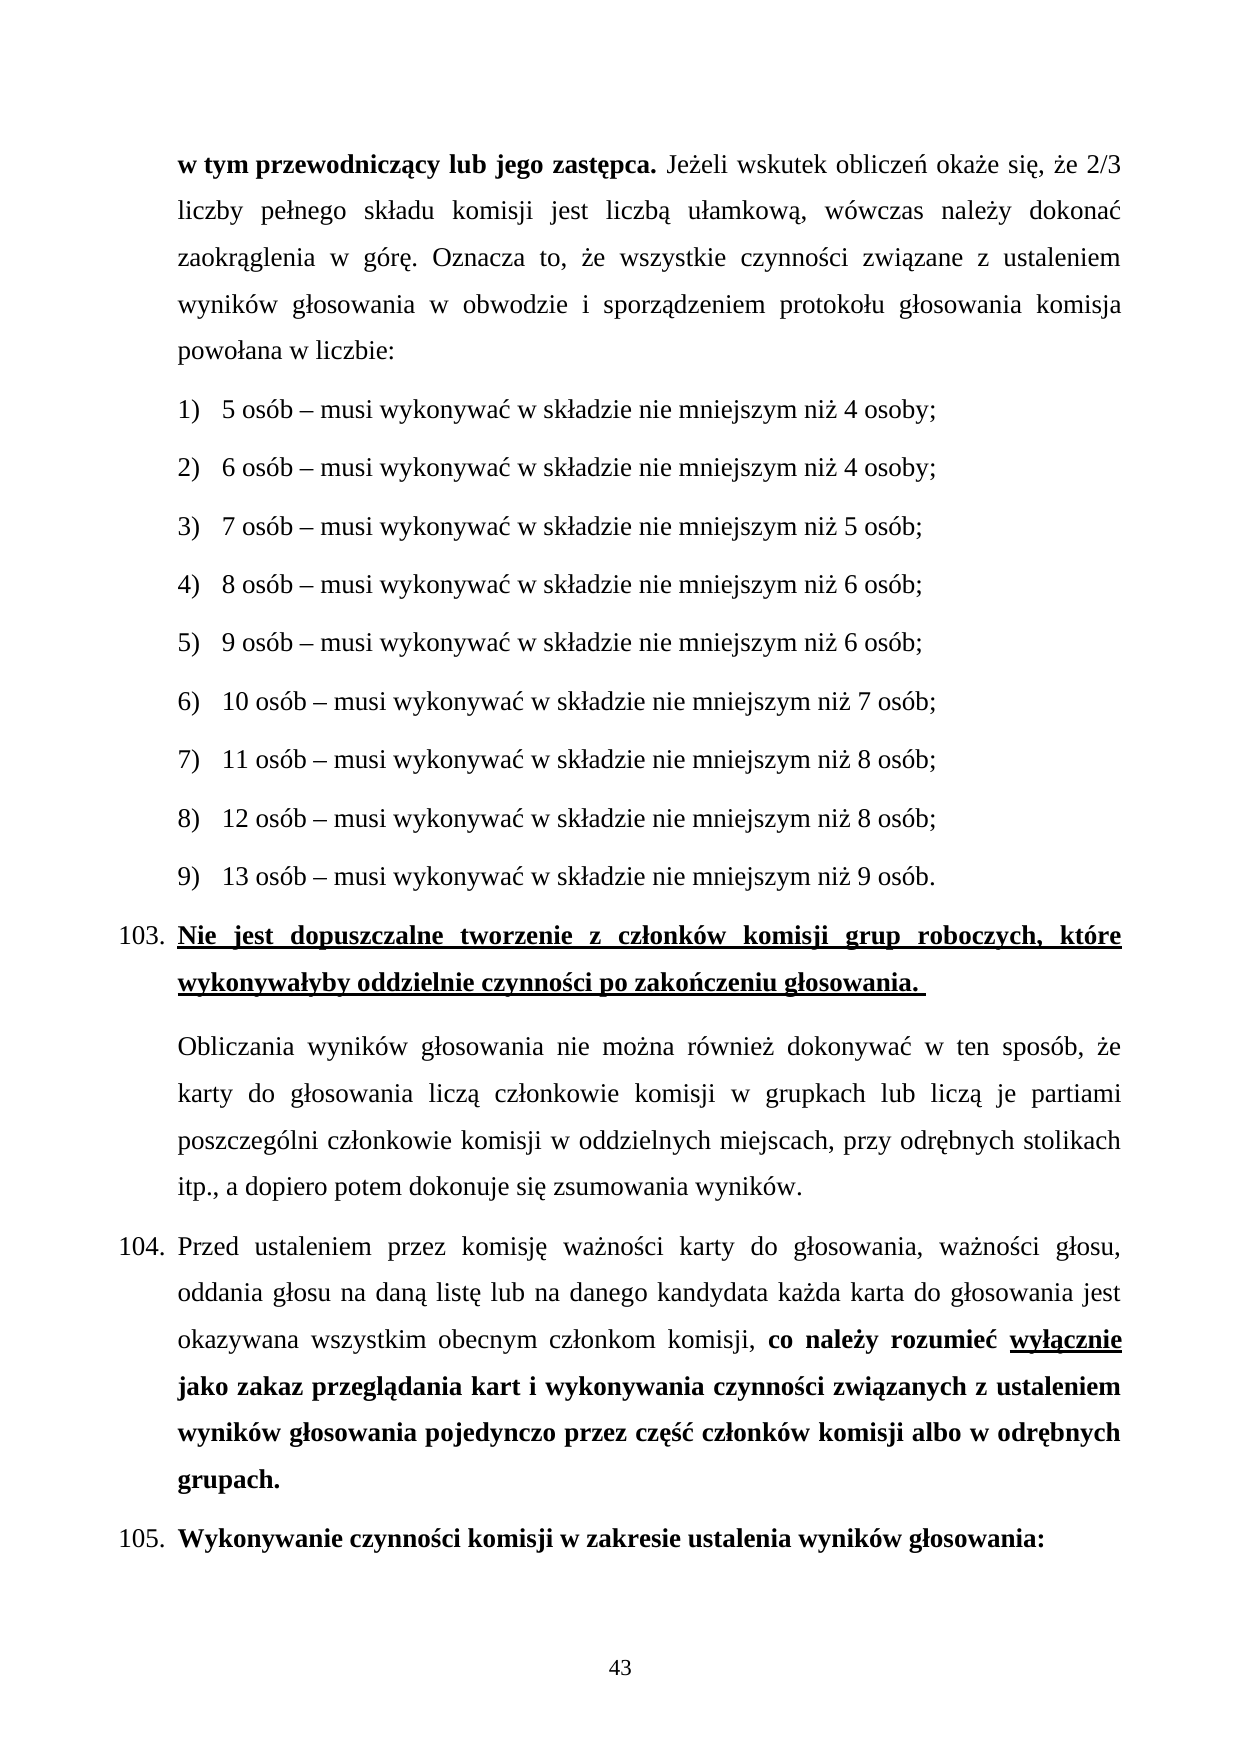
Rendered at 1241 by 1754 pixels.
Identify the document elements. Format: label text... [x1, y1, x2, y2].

list 10 osób – musi wykonywać w składzie nie mniejszym niż 7 osób; [177, 685, 1122, 716]
list 6 osób – musi wykonywać w składzie nie mniejszym niż 4 osoby; [177, 451, 1122, 482]
list 5 osób – musi wykonywać w składzie nie mniejszym niż 4 osoby; [177, 393, 1122, 424]
list 8 osób – musi wykonywać w składzie nie mniejszym niż 6 osób; [177, 568, 1122, 599]
list Obliczania wyników głosowania nie można również dokonywać w ten sposób, że karty do głosowania liczą członkowie komisji w grupkach lub liczą je partiami poszczególni członkowie komisji w oddzielnych miejscach, przy odrębnych stolikach itp., a dopiero potem dokonuje się zsumowania wyników. [177, 1031, 1122, 1202]
list Przed ustaleniem przez komisję ważności karty do głosowania, ważności głosu, oddania głosu na daną listę lub na danego kandydata każda karta do głosowania jest okazywana wszystkim obecnym członkom komisji, co należy rozumieć wyłącznie jako zakaz przeglądania kart i wykonywania czynności związanych z ustaleniem wyników głosowania pojedynczo przez część członków komisji albo w odrębnych grupach. [118, 1230, 1122, 1494]
list 7 osób – musi wykonywać w składzie nie mniejszym niż 5 osób; [177, 510, 1122, 541]
list Nie jest dopuszczalne tworzenie z członków komisji grup roboczych, które wykonywałyby oddzielnie czynności po zakończeniu głosowania. [118, 919, 1122, 997]
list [118, 148, 1122, 366]
list 13 osób – musi wykonywać w składzie nie mniejszym niż 9 osób. [177, 860, 1122, 891]
list 9 osób – musi wykonywać w składzie nie mniejszym niż 6 osób; [177, 627, 1122, 658]
list Wykonywanie czynności komisji w zakresie ustalenia wyników głosowania: [118, 1522, 1122, 1553]
list 12 osób – musi wykonywać w składzie nie mniejszym niż 8 osób; [177, 802, 1122, 833]
list 11 osób – musi wykonywać w składzie nie mniejszym niż 8 osób; [177, 743, 1122, 774]
